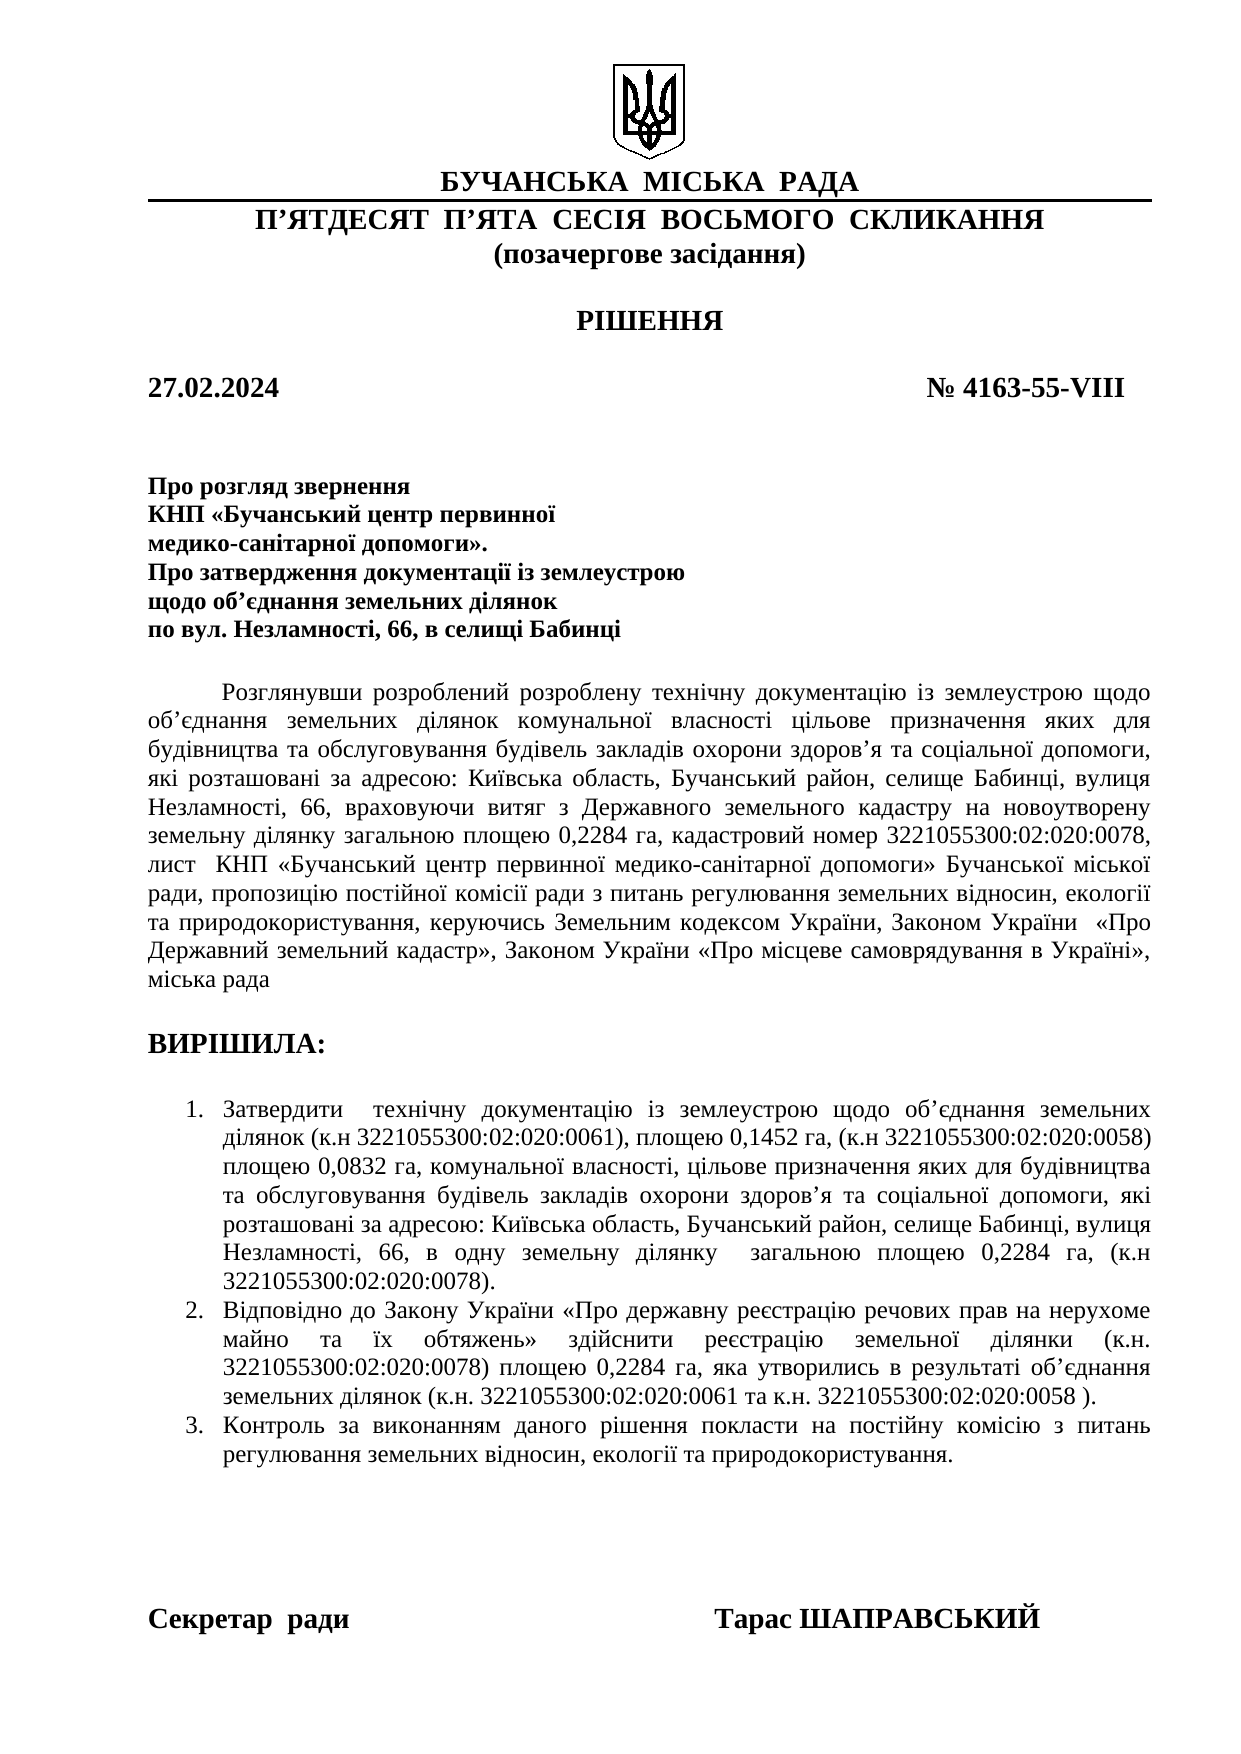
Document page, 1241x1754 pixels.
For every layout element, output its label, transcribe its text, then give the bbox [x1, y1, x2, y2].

text ВИРІШИЛА: [148, 1027, 1152, 1060]
text (позачергове засідання) [148, 236, 1152, 269]
text по вул. Незламності, 66, в селищі Бабинці [148, 614, 1152, 643]
text Розглянувши розроблений розроблену технічну документацію із землеустрою щодо об’єднання земельних ділянок комунальної власності цільове призначення яких для будівництва та обслуговування будівель закладів охорони здоров’я та соціальної допомоги, які розташовані за адресою: Київська область, Бучанський район, селище Бабинці, вулиця Незламності, 66, враховуючи витяг з Державного земельного кадастру на новоутворену земельну ділянку загальною площею 0,2284 га, кадастровий номер 3221055300:02:020:0078, лист КНП «Бучанський центр первинної медико-санітарної допомоги» Бучанської міської ради, пропозицію постійної комісії ради з питань регулювання земельних відносин, екології та природокористування, керуючись Земельним кодексом України, Законом України «Про Державний земельний кадастр», Законом України «Про місцеве самоврядування в Україні», міська рада [148, 677, 1152, 993]
text медико-санітарної допомоги». [148, 528, 1152, 557]
text КНП «Бучанський центр первинної [148, 499, 1152, 528]
text РІШЕННЯ [148, 303, 1152, 337]
list Затвердити технічну документацію із землеустрою щодо об’єднання земельних ділянок (к.н 3221055300:02:020:0061), площею 0,1452 га, (к.н 3221055300:02:020:0058) площею 0,0832 га, комунальної власності, цільове призначення яких для будівництва та обслуговування будівель закладів охорони здоров’я та соціальної допомоги, які розташовані за адресою: Київська область, Бучанський район, селище Бабинці, вулиця Незламності, 66, в одну земельну ділянку загальною площею 0,2284 га, (к.н 3221055300:02:020:0078). [185, 1094, 1152, 1295]
text П’ЯТДЕСЯТ П’ЯТА СЕСІЯ ВОСЬМОГО СКЛИКАННЯ [148, 202, 1152, 236]
text БУЧАНСЬКА МІСЬКА РАДА [148, 164, 1152, 199]
text щодо об’єднання земельних ділянок [148, 586, 1152, 614]
text Про розгляд звернення [148, 471, 1152, 499]
list Відповідно до Закону України «Про державну реєстрацію речових прав на нерухоме майно та їх обтяжень» здійснити реєстрацію земельної ділянки (к.н. 3221055300:02:020:0078) площею 0,2284 га, яка утворились в результаті об’єднання земельних ділянок (к.н. 3221055300:02:020:0061 та к.н. 3221055300:02:020:0058 ). [185, 1295, 1152, 1410]
text Секретар ради Тарас ШАПРАВСЬКИЙ [148, 1602, 1152, 1635]
list Контроль за виконанням даного рішення покласти на постійну комісію з питань регулювання земельних відносин, екології та природокористування. [185, 1410, 1152, 1467]
text 27.02.2024 № 4163-55-VIІІ [148, 370, 1152, 404]
text Про затвердження документації із землеустрою [148, 557, 1152, 586]
